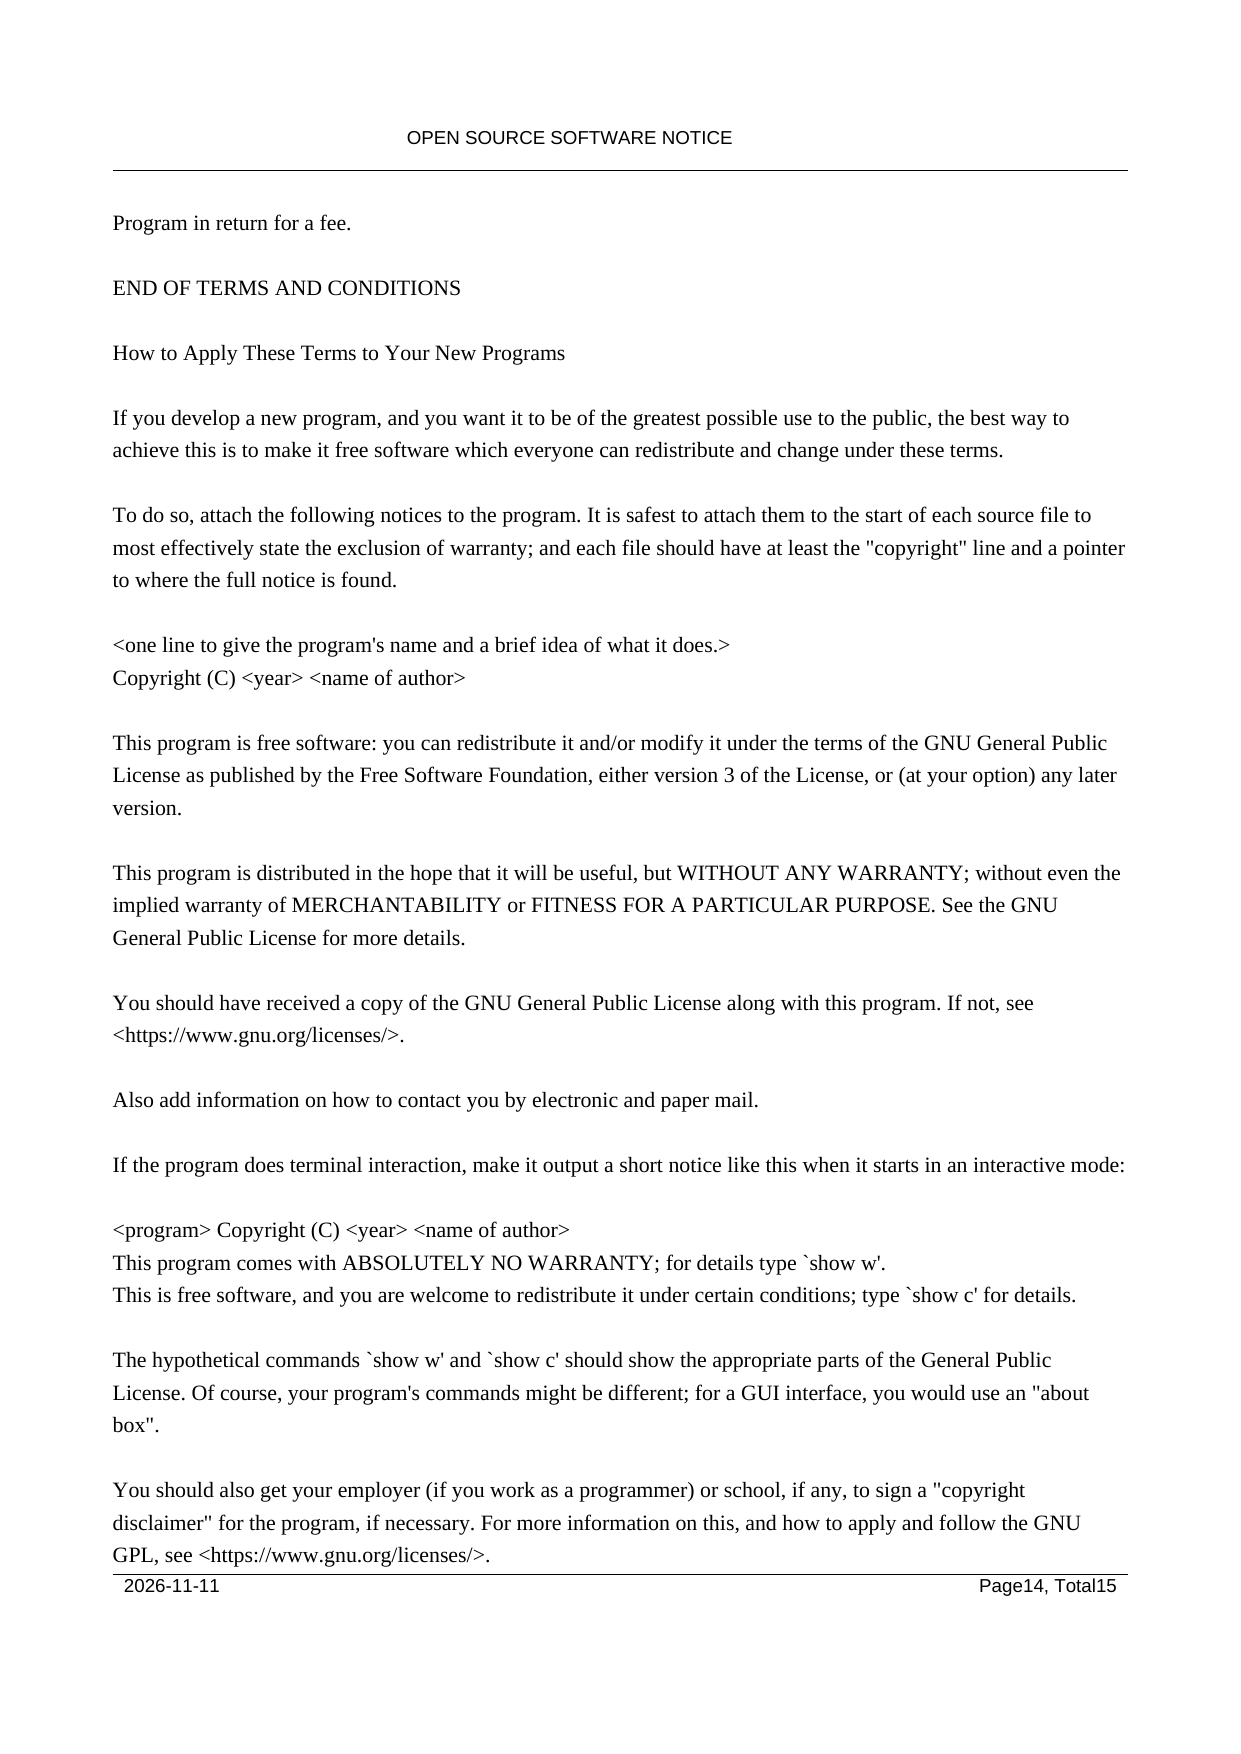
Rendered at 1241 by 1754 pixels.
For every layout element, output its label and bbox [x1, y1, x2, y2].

text [112, 206, 1128, 1571]
